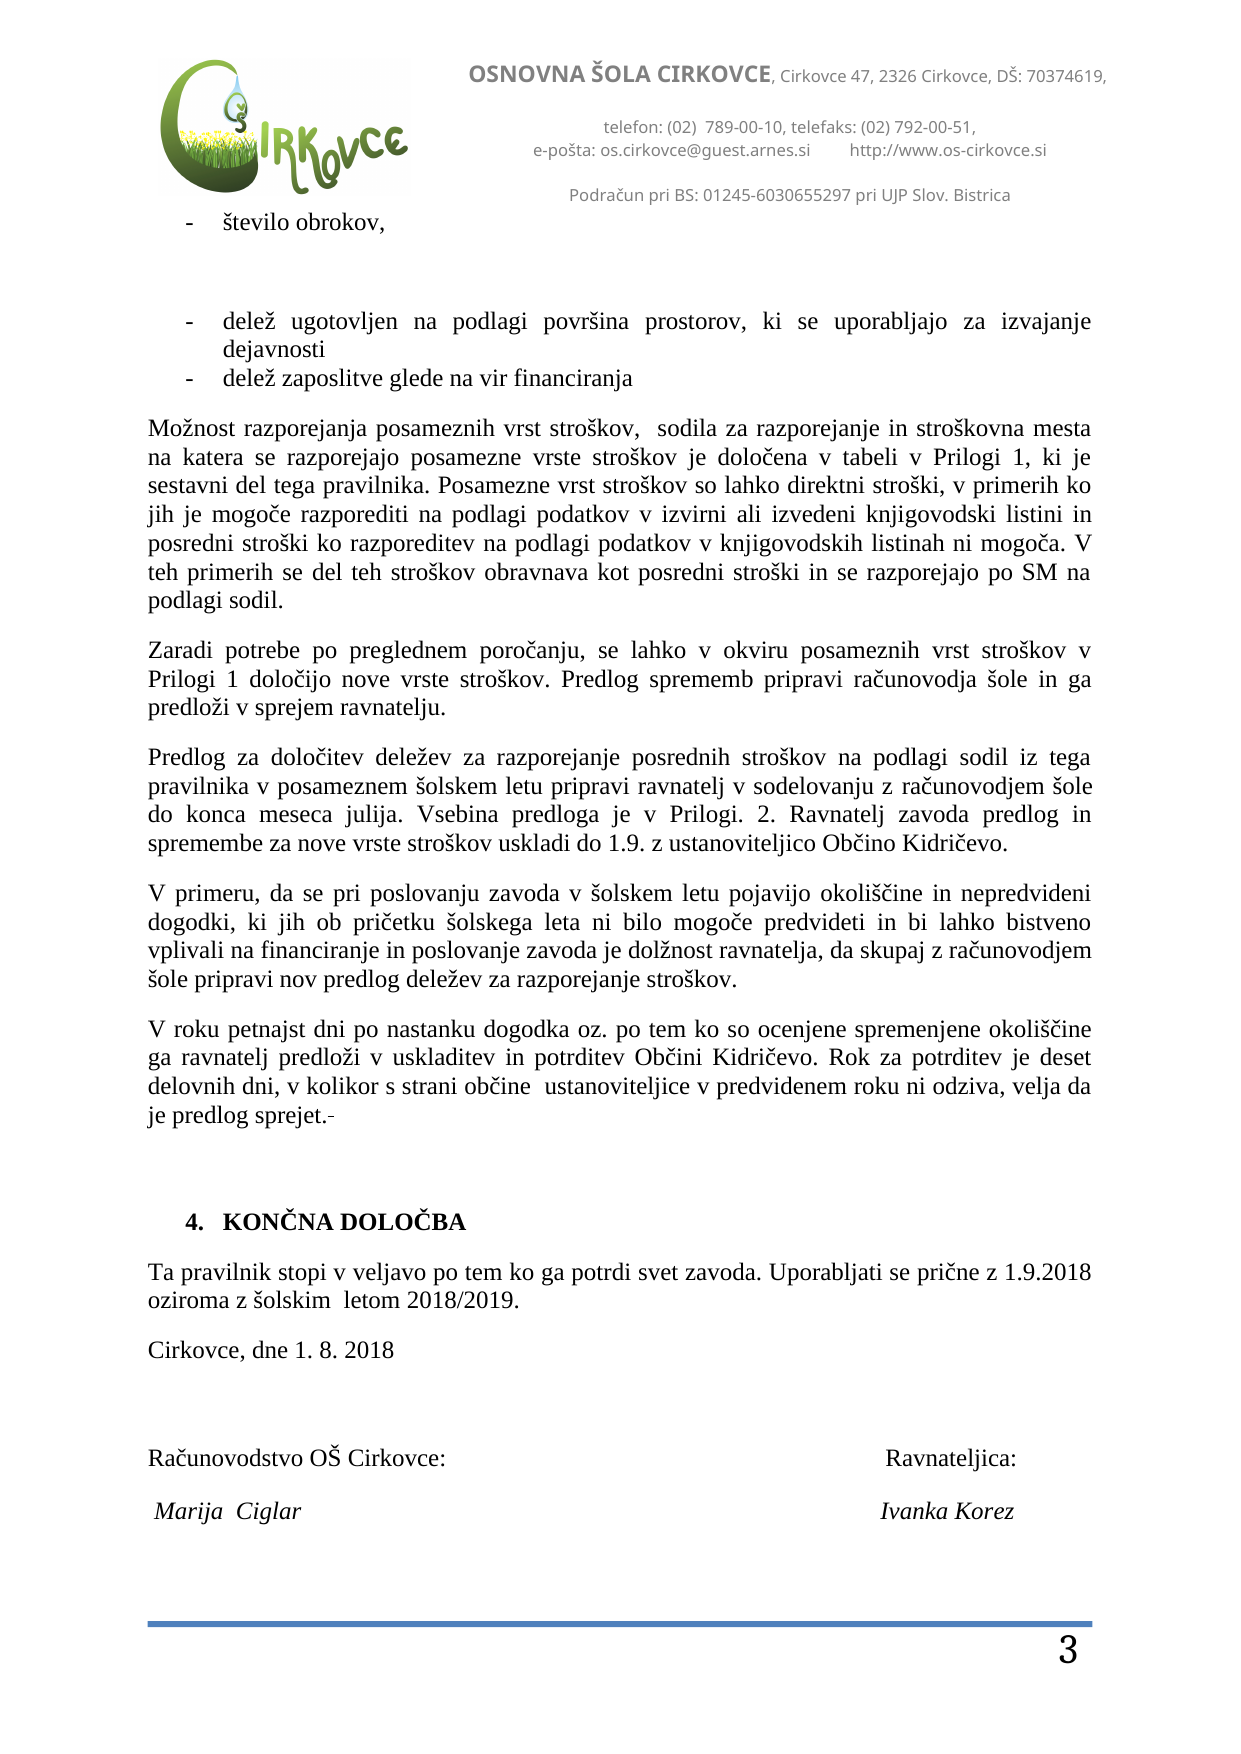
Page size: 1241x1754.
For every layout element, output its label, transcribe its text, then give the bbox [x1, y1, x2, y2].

text Marija Ciglar Ivanka Korez [148, 1496, 1093, 1525]
text Predlog za določitev deležev za razporejanje posrednih stroškov na podlagi sodil iz tega pravilnika v posameznem šolskem letu pripravi ravnatelj v sodelovanju z računovodjem šole do konca meseca julija. Vsebina predloga je v Prilogi. 2. Ravnatelj zavoda predlog in spremembe za nove vrste stroškov uskladi do 1.9. z ustanoviteljico Občino Kidričevo. [148, 742, 1093, 857]
text Zaradi potrebe po preglednem poročanju, se lahko v okviru posameznih vrst stroškov v Prilogi 1 določijo nove vrste stroškov. Predlog sprememb pripravi računovodja šole in ga predloži v sprejem ravnatelju. [148, 635, 1093, 721]
list KONČNA DOLOČBA [185, 1207, 1093, 1236]
list število obrokov, [185, 148, 1093, 235]
text Računovodstvo OŠ Cirkovce: Ravnateljica: [148, 1443, 1093, 1471]
list delež zaposlitve glede na vir financiranja [185, 363, 1093, 392]
text Cirkovce, dne 1. 8. 2018 [148, 1335, 1093, 1364]
text Možnost razporejanja posameznih vrst stroškov, sodila za razporejanje in stroškovna mesta na katera se razporejajo posamezne vrste stroškov je določena v tabeli v Prilogi 1, ki je sestavni del tega pravilnika. Posamezne vrst stroškov so lahko direktni stroški, v primerih ko jih je mogoče razporediti na podlagi podatkov v izvirni ali izvedeni knjigovodski listini in posredni stroški ko razporeditev na podlagi podatkov v knjigovodskih listinah ni mogoča. V teh primerih se del teh stroškov obravnava kot posredni stroški in se razporejajo po SM na podlagi sodil. [148, 413, 1093, 614]
text Ta pravilnik stopi v veljavo po tem ko ga potrdi svet zavoda. Uporabljati se prične z 1.9.2018 oziroma z šolskim letom 2018/2019. [148, 1257, 1093, 1314]
text V primeru, da se pri poslovanju zavoda v šolskem letu pojavijo okoliščine in nepredvideni dogodki, ki jih ob pričetku šolskega leta ni bilo mogoče predvideti in bi lahko bistveno vplivali na financiranje in poslovanje zavoda je dolžnost ravnatelja, da skupaj z računovodjem šole pripravi nov predlog deležev za razporejanje stroškov. [148, 878, 1093, 993]
picture [157, 58, 411, 196]
text V roku petnajst dni po nastanku dogodka oz. po tem ko so ocenjene spremenjene okoliščine ga ravnatelj predloži v uskladitev in potrditev Občini Kidričevo. Rok za potrditev je deset delovnih dni, v kolikor s strani občine ustanoviteljice v predvidenem roku ni odziva, velja da je predlog sprejet. [148, 1014, 1093, 1129]
list delež ugotovljen na podlagi površina prostorov, ki se uporabljajo za izvajanje dejavnosti [185, 306, 1093, 363]
